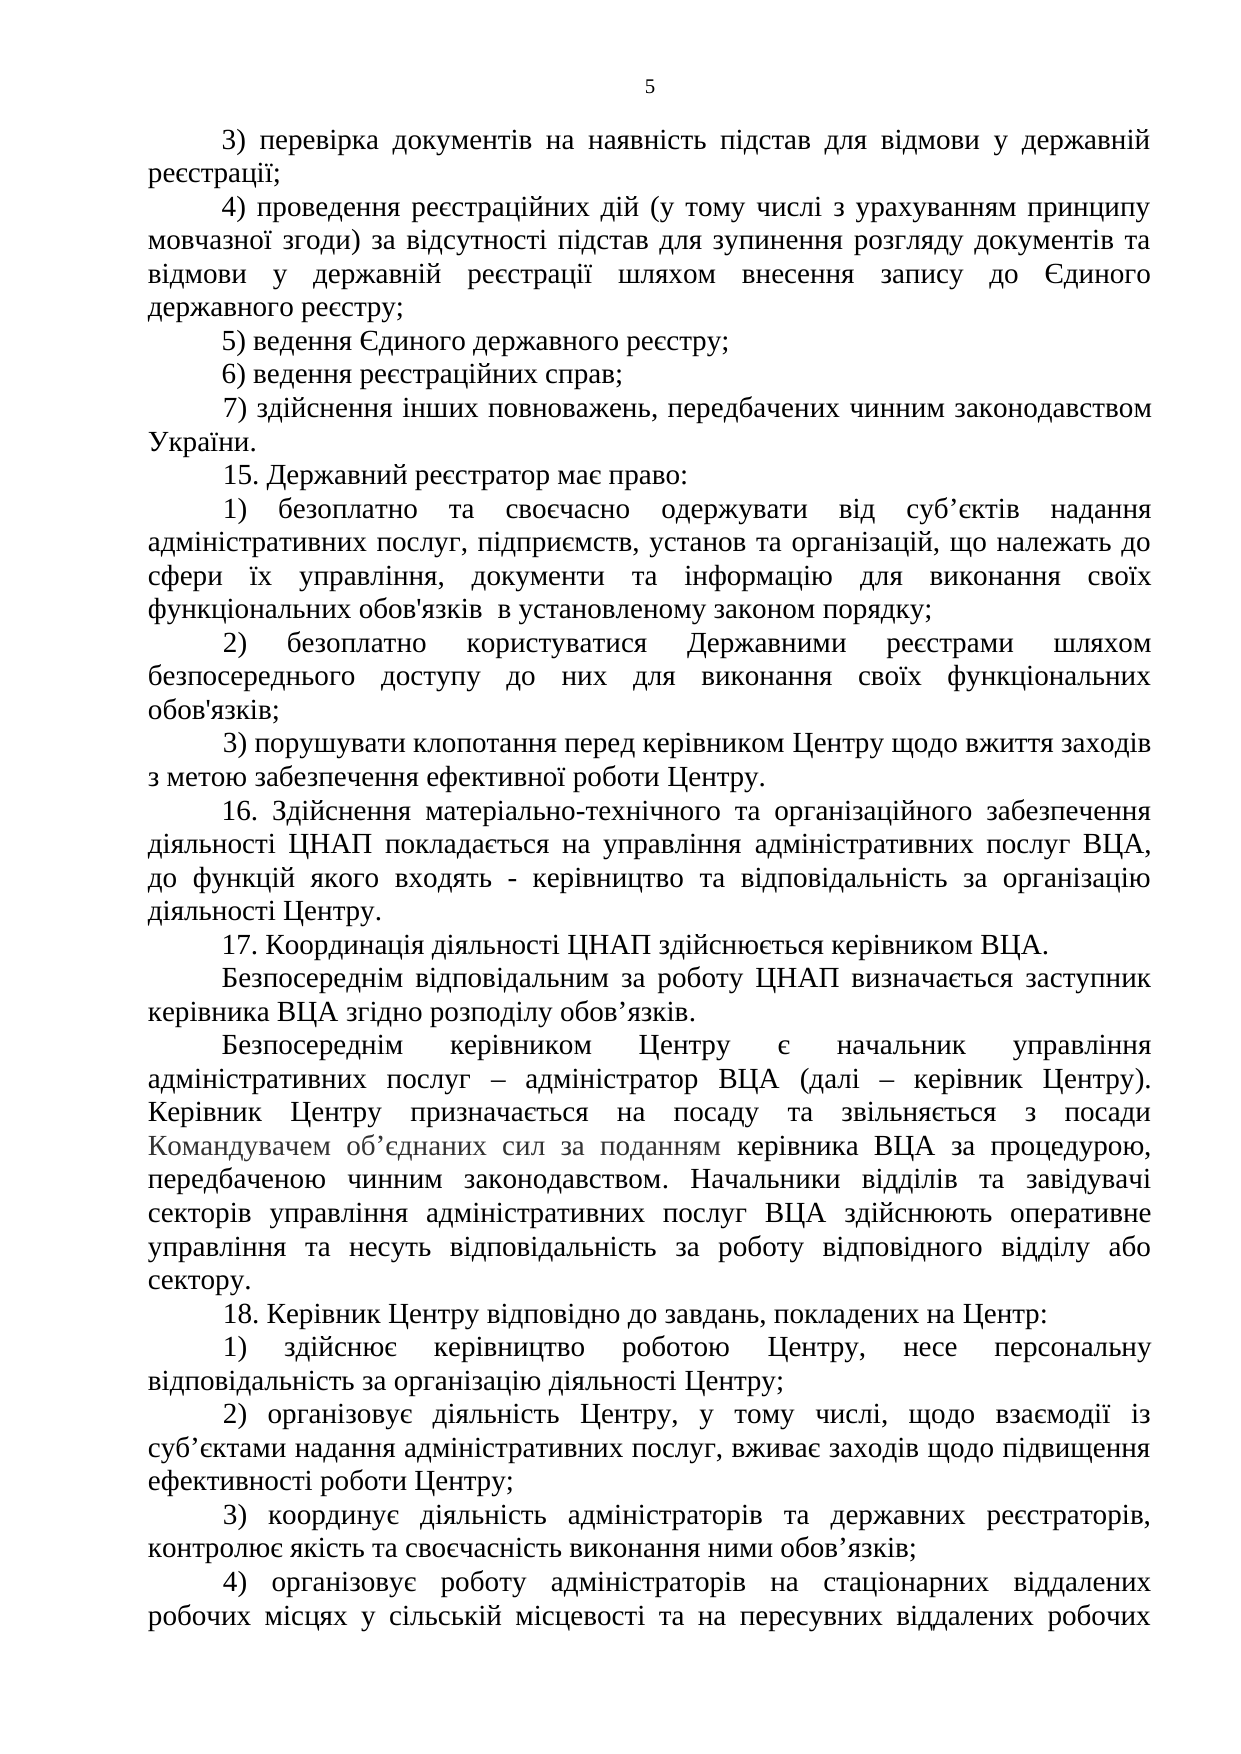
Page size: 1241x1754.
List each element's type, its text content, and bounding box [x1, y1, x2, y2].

text 4) проведення реєстраційних дій (у тому числі з урахуванням принципу мовчазної згоди) за відсутності підстав для зупинення розгляду документів та відмови у державній реєстрації шляхом внесення запису до Єдиного державного реєстру; [148, 189, 1152, 323]
text 3) порушувати клопотання перед керівником Центру щодо вжиття заходів з метою забезпечення ефективної роботи Центру. [148, 726, 1152, 793]
text 18. Керівник Центру відповідно до завдань, покладених на Центр: [148, 1296, 1152, 1329]
text 1) здійснює керівництво роботою Центру, несе персональну відповідальність за організацію діяльності Центру; [148, 1329, 1152, 1396]
text 3) перевірка документів на наявність підстав для відмови у державній реєстрації; [148, 122, 1152, 189]
text 3) координує діяльність адміністраторів та державних реєстраторів, контролює якість та своєчасність виконання ними обов’язків; [148, 1497, 1152, 1564]
text 1) безоплатно та своєчасно одержувати від суб’єктів надання адміністративних послуг, підприємств, установ та організацій, що належать до сфери їх управління, документи та інформацію для виконання своїх функціональних обов'язків в установленому законом порядку; [148, 491, 1152, 625]
text 2) організовує діяльність Центру, у тому числі, щодо взаємодії із суб’єктами надання адміністративних послуг, вживає заходів щодо підвищення ефективності роботи Центру; [148, 1396, 1152, 1497]
text 17. Координація діяльності ЦНАП здійснюється керівником ВЦА. [148, 927, 1152, 960]
text 16. Здійснення матеріально-технічного та організаційного забезпечення діяльності ЦНАП покладається на управління адміністративних послуг ВЦА, до функцій якого входять - керівництво та відповідальність за організацію діяльності Центру. [148, 793, 1152, 927]
text 15. Державний реєстратор має право: [148, 457, 1152, 491]
text 6) ведення реєстраційних справ; [148, 357, 1152, 390]
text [148, 1564, 1152, 1631]
text Безпосереднім відповідальним за роботу ЦНАП визначається заступник керівника ВЦА згідно розподілу обов’язків. [148, 960, 1152, 1027]
text 5) ведення Єдиного державного реєстру; [148, 323, 1152, 357]
text 2) безоплатно користуватися Державними реєстрами шляхом безпосереднього доступу до них для виконання своїх функціональних обов'язків; [148, 625, 1152, 726]
text 7) здійснення інших повноважень, передбачених чинним законодавством України. [148, 390, 1152, 457]
text Безпосереднім керівником Центру є начальник управління адміністративних послуг – адміністратор ВЦА (далі – керівник Центру). Керівник Центру призначається на посаду та звільняється з посади Командувачем об’єднаних сил за поданням керівника ВЦА за процедурою, передбаченою чинним законодавством. Начальники відділів та завідувачі секторів управління адміністративних послуг ВЦА здійснюють оперативне управління та несуть відповідальність за роботу відповідного відділу або сектору. [148, 1027, 1152, 1296]
